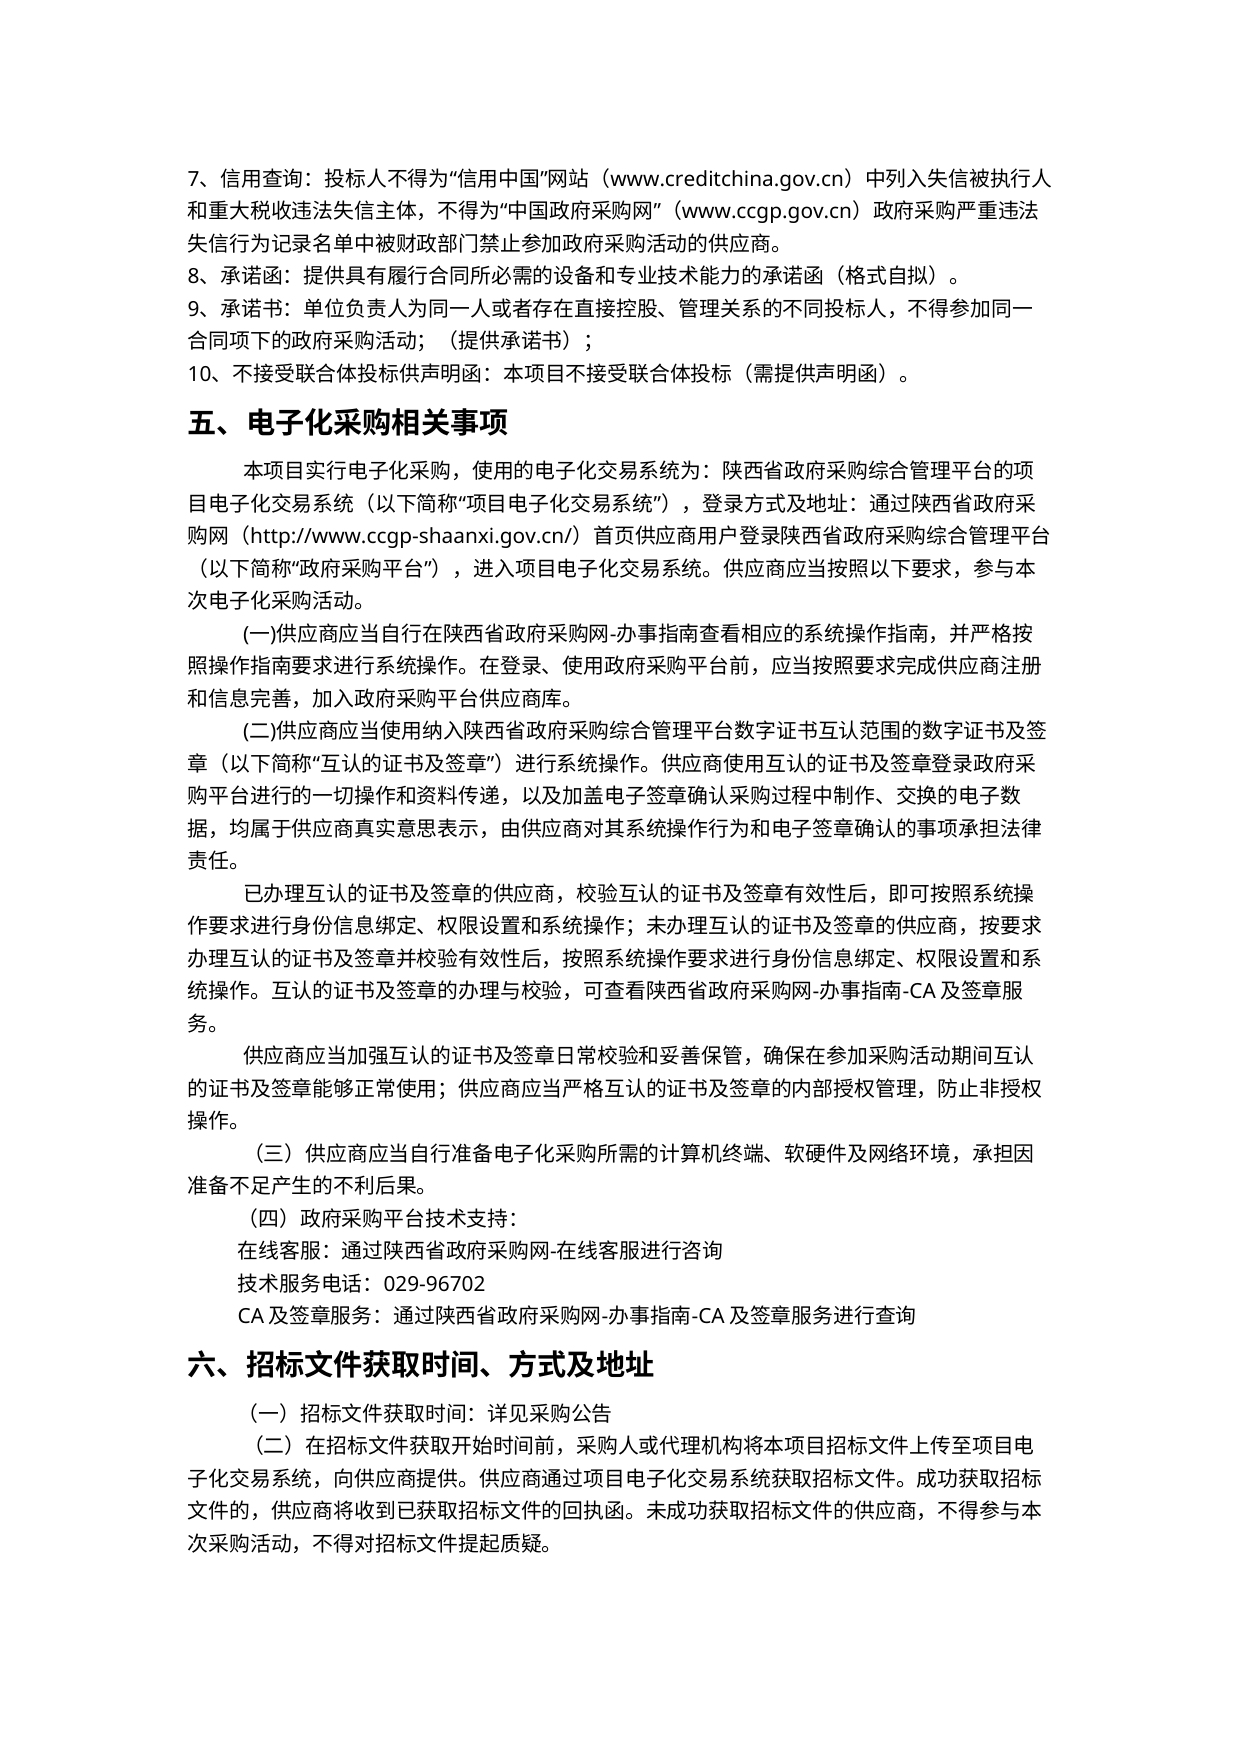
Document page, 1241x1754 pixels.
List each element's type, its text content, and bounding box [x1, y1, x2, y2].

text 在线客服：通过陕西省政府采购网-在线客服进行咨询 [187, 1234, 1053, 1267]
text 7、信用查询：投标人不得为“信用中国”网站（www.creditchina.gov.cn）中列入失信被执行人和重大税收违法失信主体，不得为“中国政府采购网”（www.ccgp.gov.cn）政府采购严重违法失信行为记录名单中被财政部门禁止参加政府采购活动的供应商。 [187, 162, 1053, 259]
text 9、承诺书：单位负责人为同一人或者存在直接控股、管理关系的不同投标人，不得参加同一合同项下的政府采购活动；（提供承诺书）； [187, 292, 1053, 357]
text （三）供应商应当自行准备电子化采购所需的计算机终端、软硬件及网络环境，承担因准备不足产生的不利后果。 [187, 1137, 1053, 1202]
text (二)供应商应当使用纳入陕西省政府采购综合管理平台数字证书互认范围的数字证书及签章（以下简称“互认的证书及签章”）进行系统操作。供应商使用互认的证书及签章登录政府采购平台进行的一切操作和资料传递，以及加盖电子签章确认采购过程中制作、交换的电子数据，均属于供应商真实意思表示，由供应商对其系统操作行为和电子签章确认的事项承担法律责任。 [187, 714, 1053, 877]
text 本项目实行电子化采购，使用的电子化交易系统为：陕西省政府采购综合管理平台的项目电子化交易系统（以下简称“项目电子化交易系统”），登录方式及地址：通过陕西省政府采购网（http://www.ccgp-shaanxi.gov.cn/）首页供应商用户登录陕西省政府采购综合管理平台（以下简称“政府采购平台”），进入项目电子化交易系统。供应商应当按照以下要求，参与本次电子化采购活动。 [187, 454, 1053, 617]
text 技术服务电话：029-96702 [187, 1267, 1053, 1299]
text 已办理互认的证书及签章的供应商，校验互认的证书及签章有效性后，即可按照系统操作要求进行身份信息绑定、权限设置和系统操作；未办理互认的证书及签章的供应商，按要求办理互认的证书及签章并校验有效性后，按照系统操作要求进行身份信息绑定、权限设置和系统操作。互认的证书及签章的办理与校验，可查看陕西省政府采购网-办事指南-CA及签章服务。 [187, 877, 1053, 1039]
text 六、招标文件获取时间、方式及地址 [187, 1332, 1053, 1397]
text （二）在招标文件获取开始时间前，采购人或代理机构将本项目招标文件上传至项目电子化交易系统，向供应商提供。供应商通过项目电子化交易系统获取招标文件。成功获取招标文件的，供应商将收到已获取招标文件的回执函。未成功获取招标文件的供应商，不得参与本次采购活动，不得对招标文件提起质疑。 [187, 1429, 1053, 1559]
text 供应商应当加强互认的证书及签章日常校验和妥善保管，确保在参加采购活动期间互认的证书及签章能够正常使用；供应商应当严格互认的证书及签章的内部授权管理，防止非授权操作。 [187, 1039, 1053, 1137]
text (一)供应商应当自行在陕西省政府采购网-办事指南查看相应的系统操作指南，并严格按照操作指南要求进行系统操作。在登录、使用政府采购平台前，应当按照要求完成供应商注册和信息完善，加入政府采购平台供应商库。 [187, 617, 1053, 714]
text （四）政府采购平台技术支持： [187, 1202, 1053, 1234]
text 五、电子化采购相关事项 [187, 389, 1053, 454]
text 8、承诺函：提供具有履行合同所必需的设备和专业技术能力的承诺函（格式自拟）。 [187, 259, 1053, 292]
text CA及签章服务：通过陕西省政府采购网-办事指南-CA及签章服务进行查询 [187, 1299, 1053, 1332]
text 10、不接受联合体投标供声明函：本项目不接受联合体投标（需提供声明函）。 [187, 357, 1053, 389]
text （一）招标文件获取时间：详见采购公告 [187, 1397, 1053, 1429]
